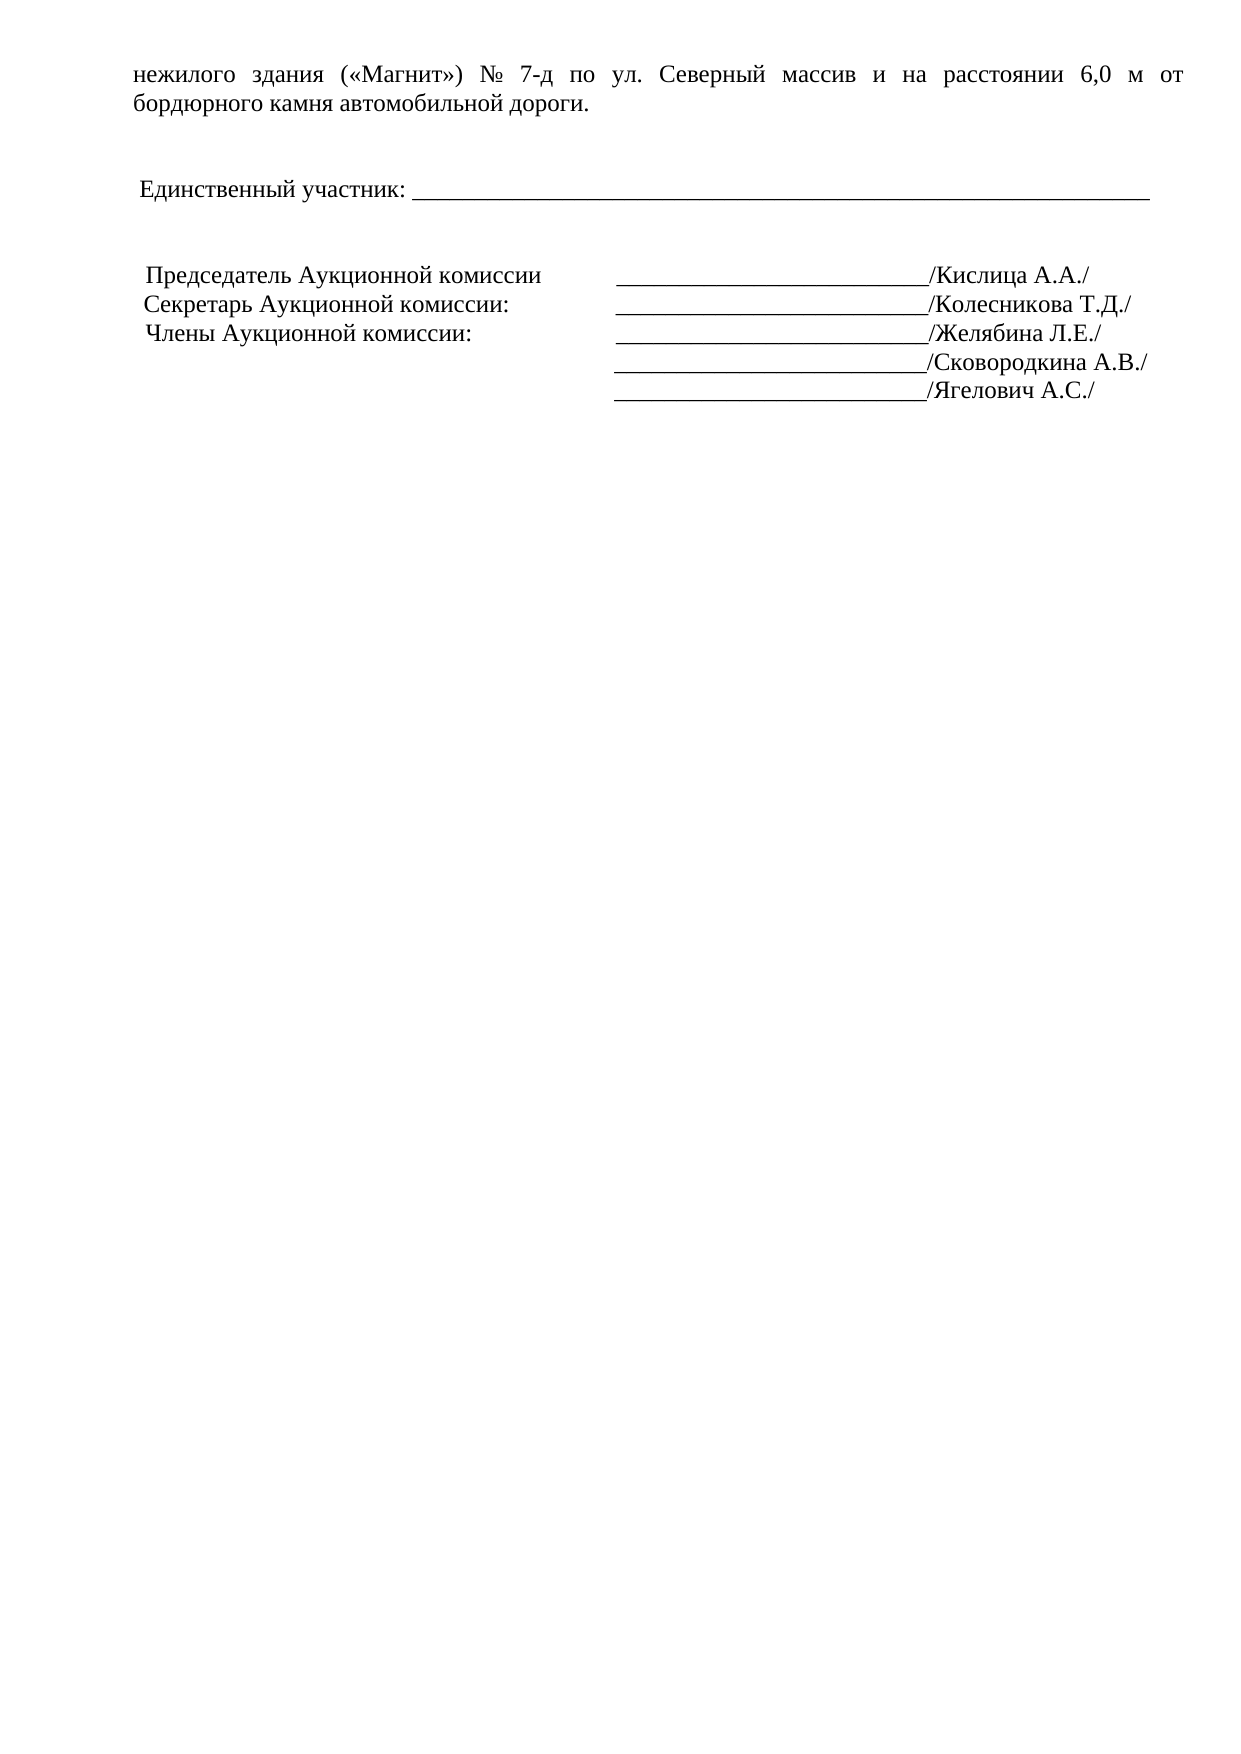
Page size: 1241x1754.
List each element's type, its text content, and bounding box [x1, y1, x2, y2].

text Председатель Аукционной комиссии _________________________/Кислица А.А./ [133, 260, 1184, 289]
text Секретарь Аукционной комиссии: _________________________/Колесникова Т.Д./ [133, 289, 1184, 318]
text _________________________/Сковородкина А.В./ [133, 347, 1184, 375]
text Члены Аукционной комиссии: _________________________/Желябина Л.Е./ [133, 318, 1184, 347]
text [133, 59, 1184, 117]
text Единственный участник: ___________________________________________________________ [133, 174, 1184, 203]
text _________________________/Ягелович А.С./ [133, 375, 1184, 404]
